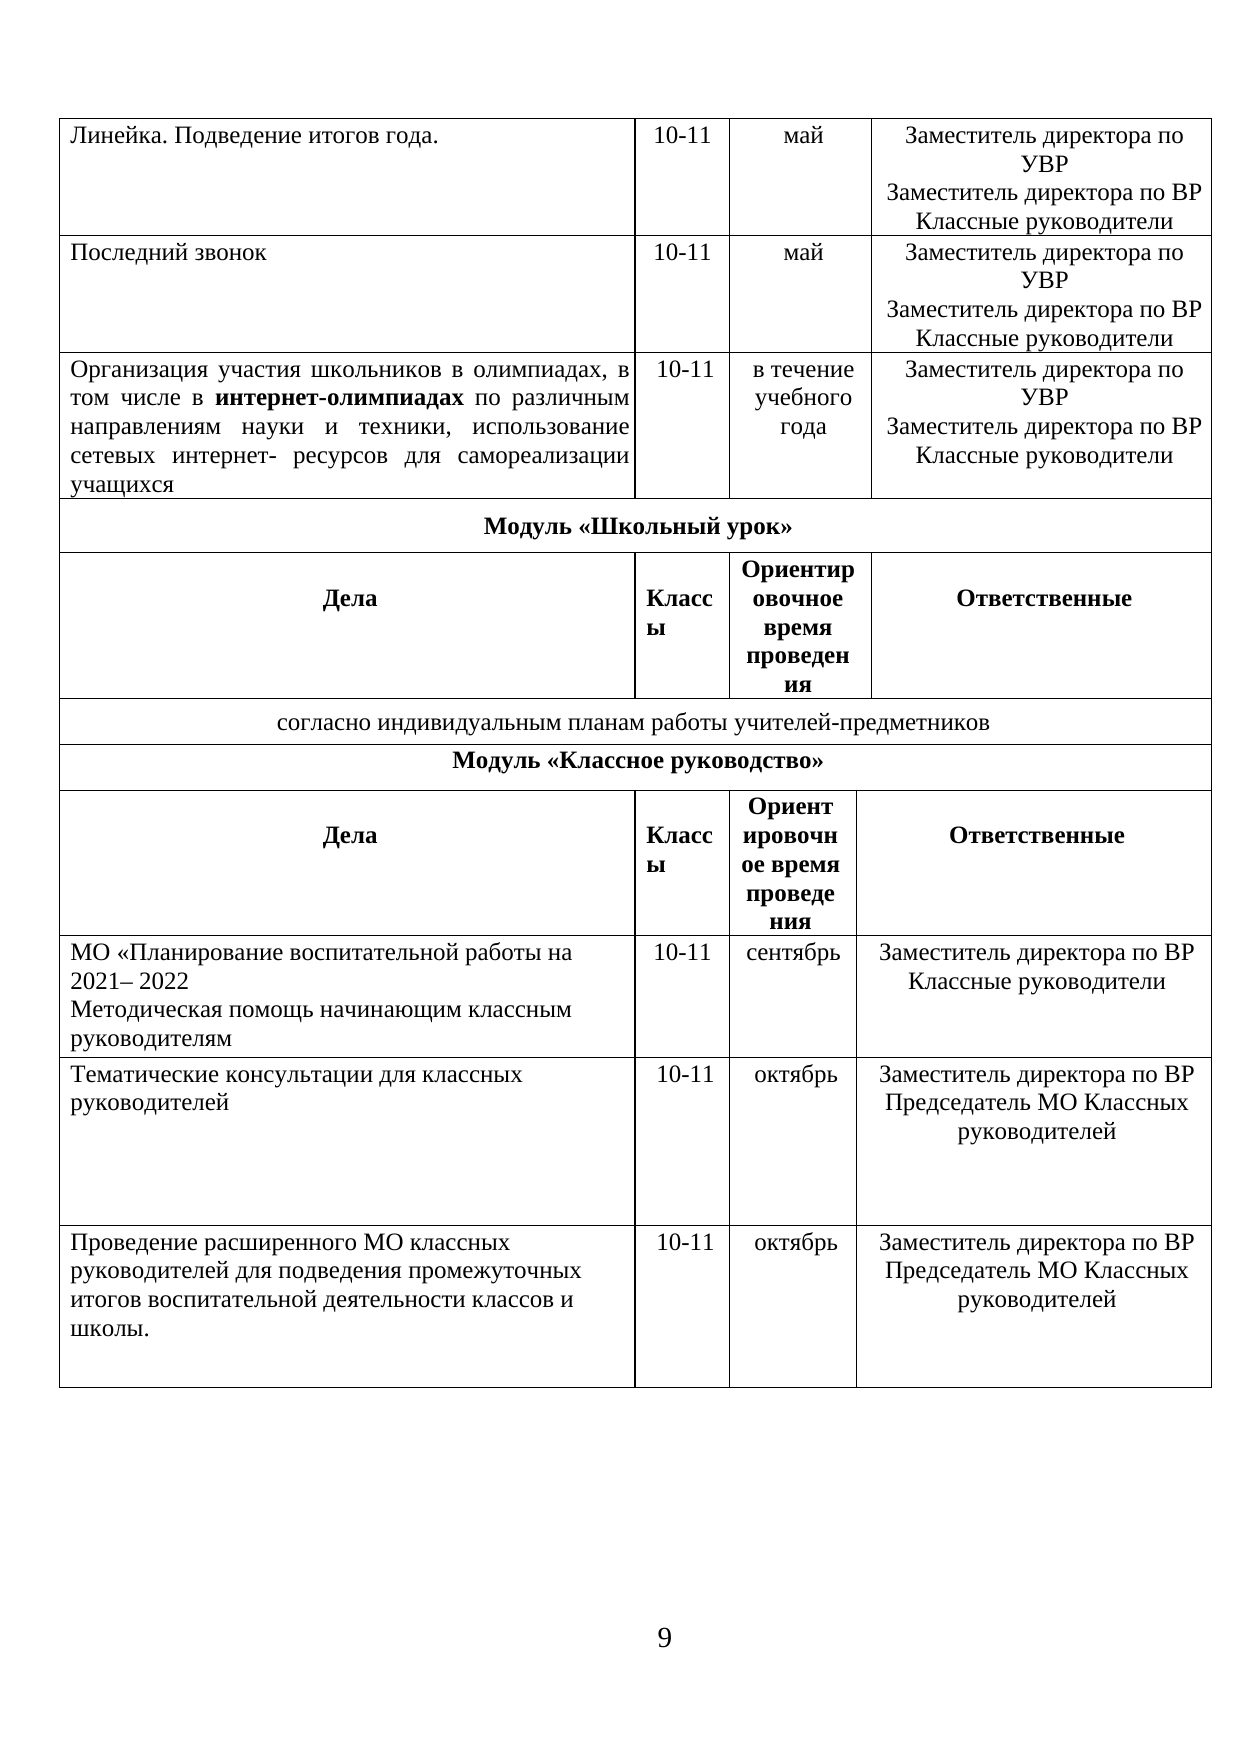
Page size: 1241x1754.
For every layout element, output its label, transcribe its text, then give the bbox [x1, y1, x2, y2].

table_cell 10-11 [636, 1058, 729, 1225]
table_cell 10-11 [636, 119, 729, 235]
table_cell Дела [60, 553, 634, 698]
table_cell Ответственные [872, 553, 1211, 698]
table_cell Классы [636, 791, 729, 935]
table_cell 10-11 [636, 236, 729, 352]
table_cell Модуль «Классное руководство» [60, 745, 1211, 789]
table_cell Классы [636, 553, 729, 698]
table_cell Заместитель директора по УВР Заместитель директора по ВР Классные руководители [872, 353, 1211, 497]
table_cell май [730, 119, 871, 235]
table_cell сентябрь [730, 936, 856, 1057]
table_cell октябрь [730, 1058, 856, 1225]
table_cell октябрь [730, 1226, 856, 1387]
table_cell Тематические консультации для классных руководителей [60, 1058, 634, 1225]
table_cell 10-11 [636, 936, 729, 1057]
table_cell Ориентировочное время проведения [730, 791, 856, 935]
table_cell 10-11 [636, 1226, 729, 1387]
table_cell Заместитель директора по ВР Председатель МО Классных руководителей [857, 1058, 1211, 1225]
table_cell май [730, 236, 871, 352]
table_cell МО «Планирование воспитательной работы на 2021– 2022 Методическая помощь начинающим классным руководителям [60, 936, 634, 1057]
table_cell Модуль «Школьный урок» [60, 499, 1211, 552]
table_cell в течение учебного года [730, 353, 871, 497]
table_cell Заместитель директора по УВР Заместитель директора по ВР Классные руководители [872, 119, 1211, 235]
table_cell Организация участия школьников в олимпиадах, в том числе в интернет-олимпиадах по различным направлениям науки и техники, использование сетевых интернет- ресурсов для самореализации учащихся [60, 353, 634, 497]
table_cell согласно индивидуальным планам работы учителей-предметников [60, 699, 1211, 744]
table_cell 10-11 [636, 353, 729, 497]
table_cell Последний звонок [60, 236, 634, 352]
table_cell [857, 1226, 1211, 1387]
table_cell Ответственные [857, 791, 1211, 935]
table_cell Заместитель директора по ВР Классные руководители [857, 936, 1211, 1057]
table_cell Заместитель директора по УВР Заместитель директора по ВР Классные руководители [872, 236, 1211, 352]
table_cell Проведение расширенного МО классных руководителей для подведения промежуточных итогов воспитательной деятельности классов и школы. [60, 1226, 634, 1387]
table_cell Ориентировочное время проведения [730, 553, 871, 698]
table_cell Дела [60, 791, 634, 935]
table_cell Линейка. Подведение итогов года. [60, 119, 634, 235]
